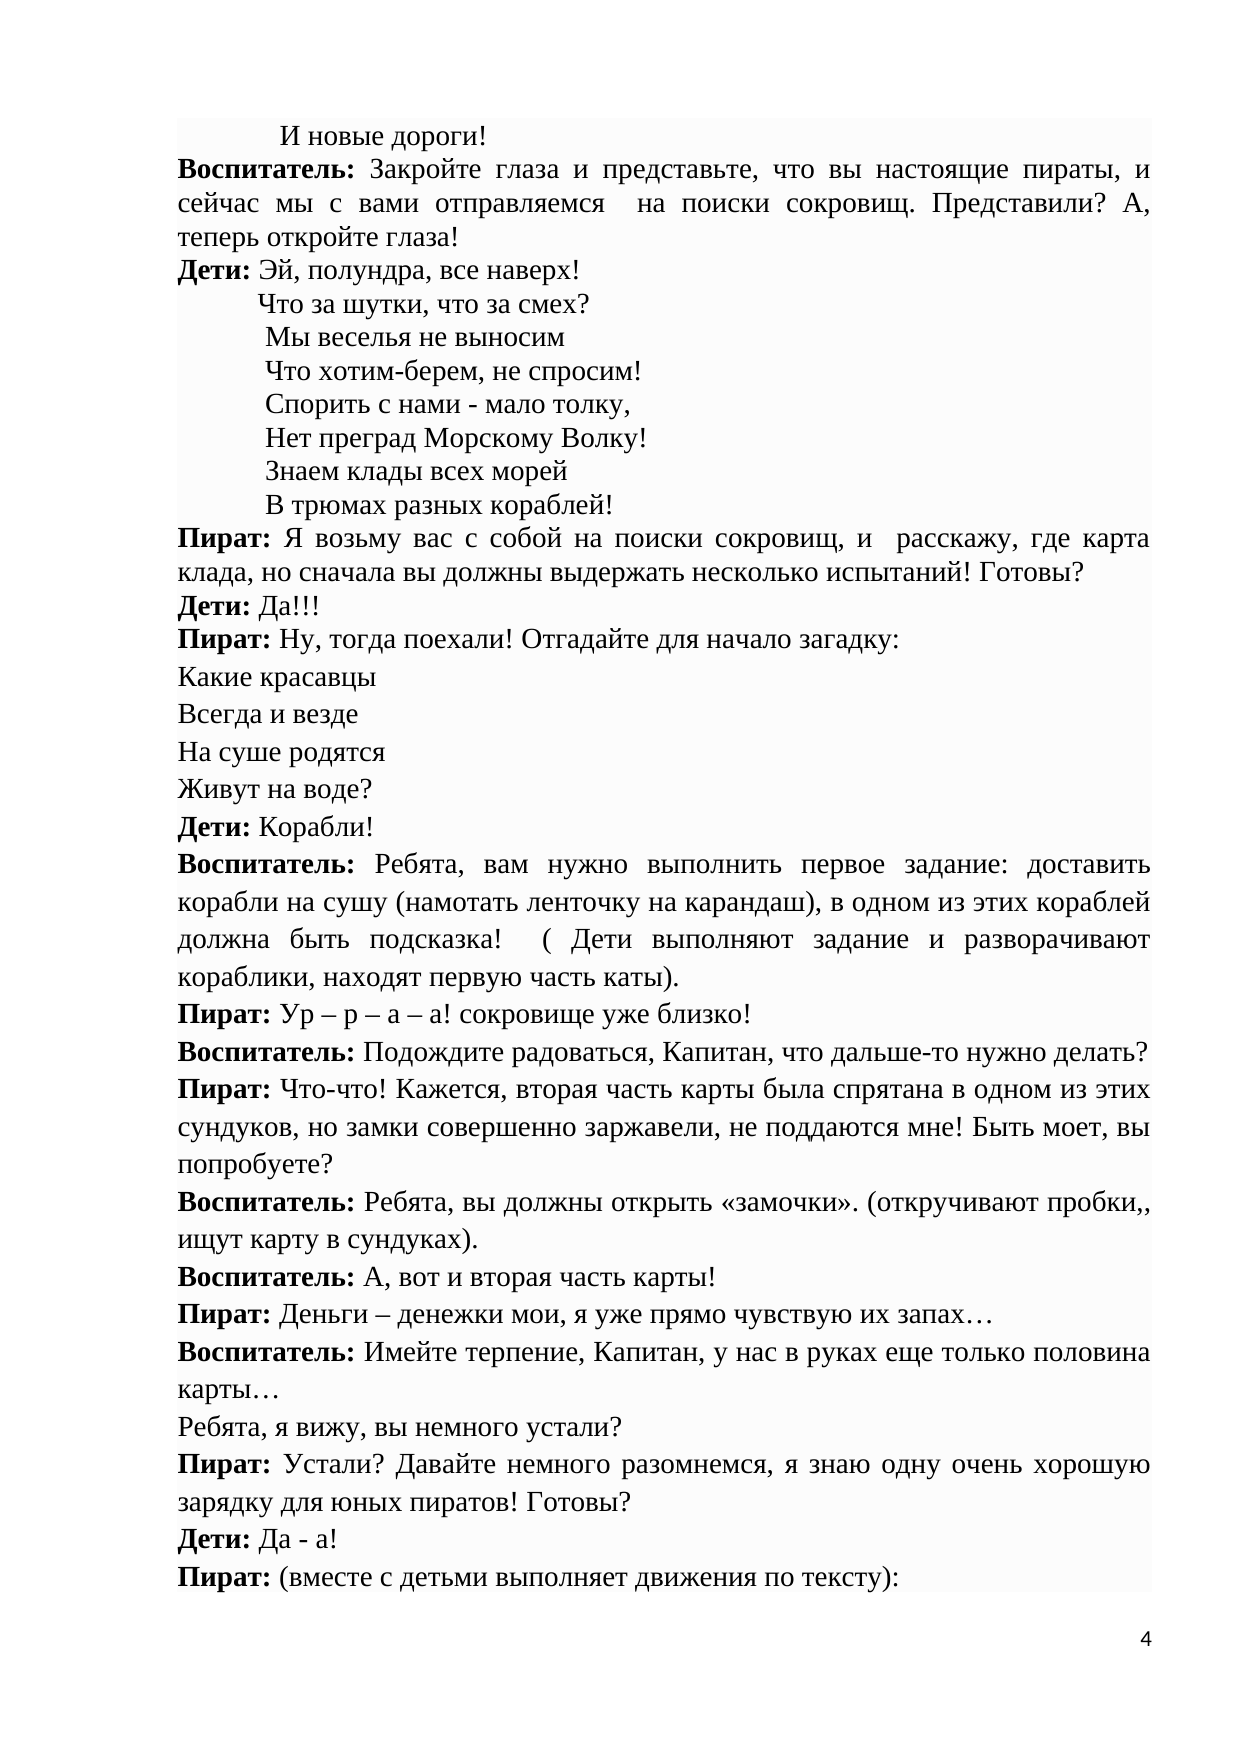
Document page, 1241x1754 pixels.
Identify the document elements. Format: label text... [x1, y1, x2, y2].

text Воспитатель: Закройте глаза и представьте, что вы настоящие пираты, и сейчас мы с вами отправляемся на поиски сокровищ. Представили? А, теперь откройте глаза! [177, 152, 1152, 252]
text Воспитатель: А, вот и вторая часть карты! [177, 1255, 1152, 1292]
text Всегда и везде [177, 692, 1152, 730]
text Ребята, я вижу, вы немного устали? [177, 1405, 1152, 1442]
text Дети: Эй, полундра, все наверх! [177, 252, 1152, 286]
text И новые дороги! [177, 118, 1152, 152]
text В трюмах разных кораблей! [177, 487, 1152, 521]
text Пират: Я возьму вас с собой на поиски сокровищ, и расскажу, где карта клада, но сначала вы должны выдержать несколько испытаний! Готовы? [177, 521, 1152, 588]
text Нет преград Морскому Волку! [177, 420, 1152, 453]
text Дети: Корабли! [177, 805, 1152, 842]
text Какие красавцы [177, 655, 1152, 692]
text Воспитатель: Подождите радоваться, Капитан, что дальше-то нужно делать? [177, 1030, 1152, 1067]
text Пират: Деньги – денежки мои, я уже прямо чувствую их запах… [177, 1292, 1152, 1330]
text Воспитатель: Имейте терпение, Капитан, у нас в руках еще только половина карты… [177, 1330, 1152, 1405]
text Воспитатель: Ребята, вы должны открыть «замочки». (откручивают пробки,, ищут карту в сундуках). [177, 1180, 1152, 1255]
text Дети: Да - а! [177, 1517, 1152, 1555]
text Что хотим-берем, не спросим! [177, 353, 1152, 386]
text Пират: Ур – р – а – а! сокровище уже близко! [177, 992, 1152, 1030]
text Живут на воде? [177, 767, 1152, 805]
text Пират: Что-что! Кажется, вторая часть карты была спрятана в одном из этих сундуков, но замки совершенно заржавели, не поддаются мне! Быть моет, вы попробуете? [177, 1067, 1152, 1180]
text Мы веселья не выносим [177, 319, 1152, 353]
text Воспитатель: Ребята, вам нужно выполнить первое задание: доставить корабли на сушу (намотать ленточку на карандаш), в одном из этих кораблей должна быть подсказка! ( Дети выполняют задание и разворачивают кораблики, находят первую часть каты). [177, 842, 1152, 992]
text Спорить с нами - мало толку, [177, 386, 1152, 420]
text Пират: Устали? Давайте немного разомнемся, я знаю одну очень хорошую зарядку для юных пиратов! Готовы? [177, 1442, 1152, 1517]
text Знаем клады всех морей [177, 453, 1152, 487]
text Дети: Да!!! [177, 588, 1152, 621]
text Пират: Ну, тогда поехали! Отгадайте для начало загадку: [177, 621, 1152, 655]
text Пират: (вместе с детьми выполняет движения по тексту): [177, 1555, 1152, 1592]
text На суше родятся [177, 730, 1152, 767]
text Что за шутки, что за смех? [177, 286, 1152, 319]
